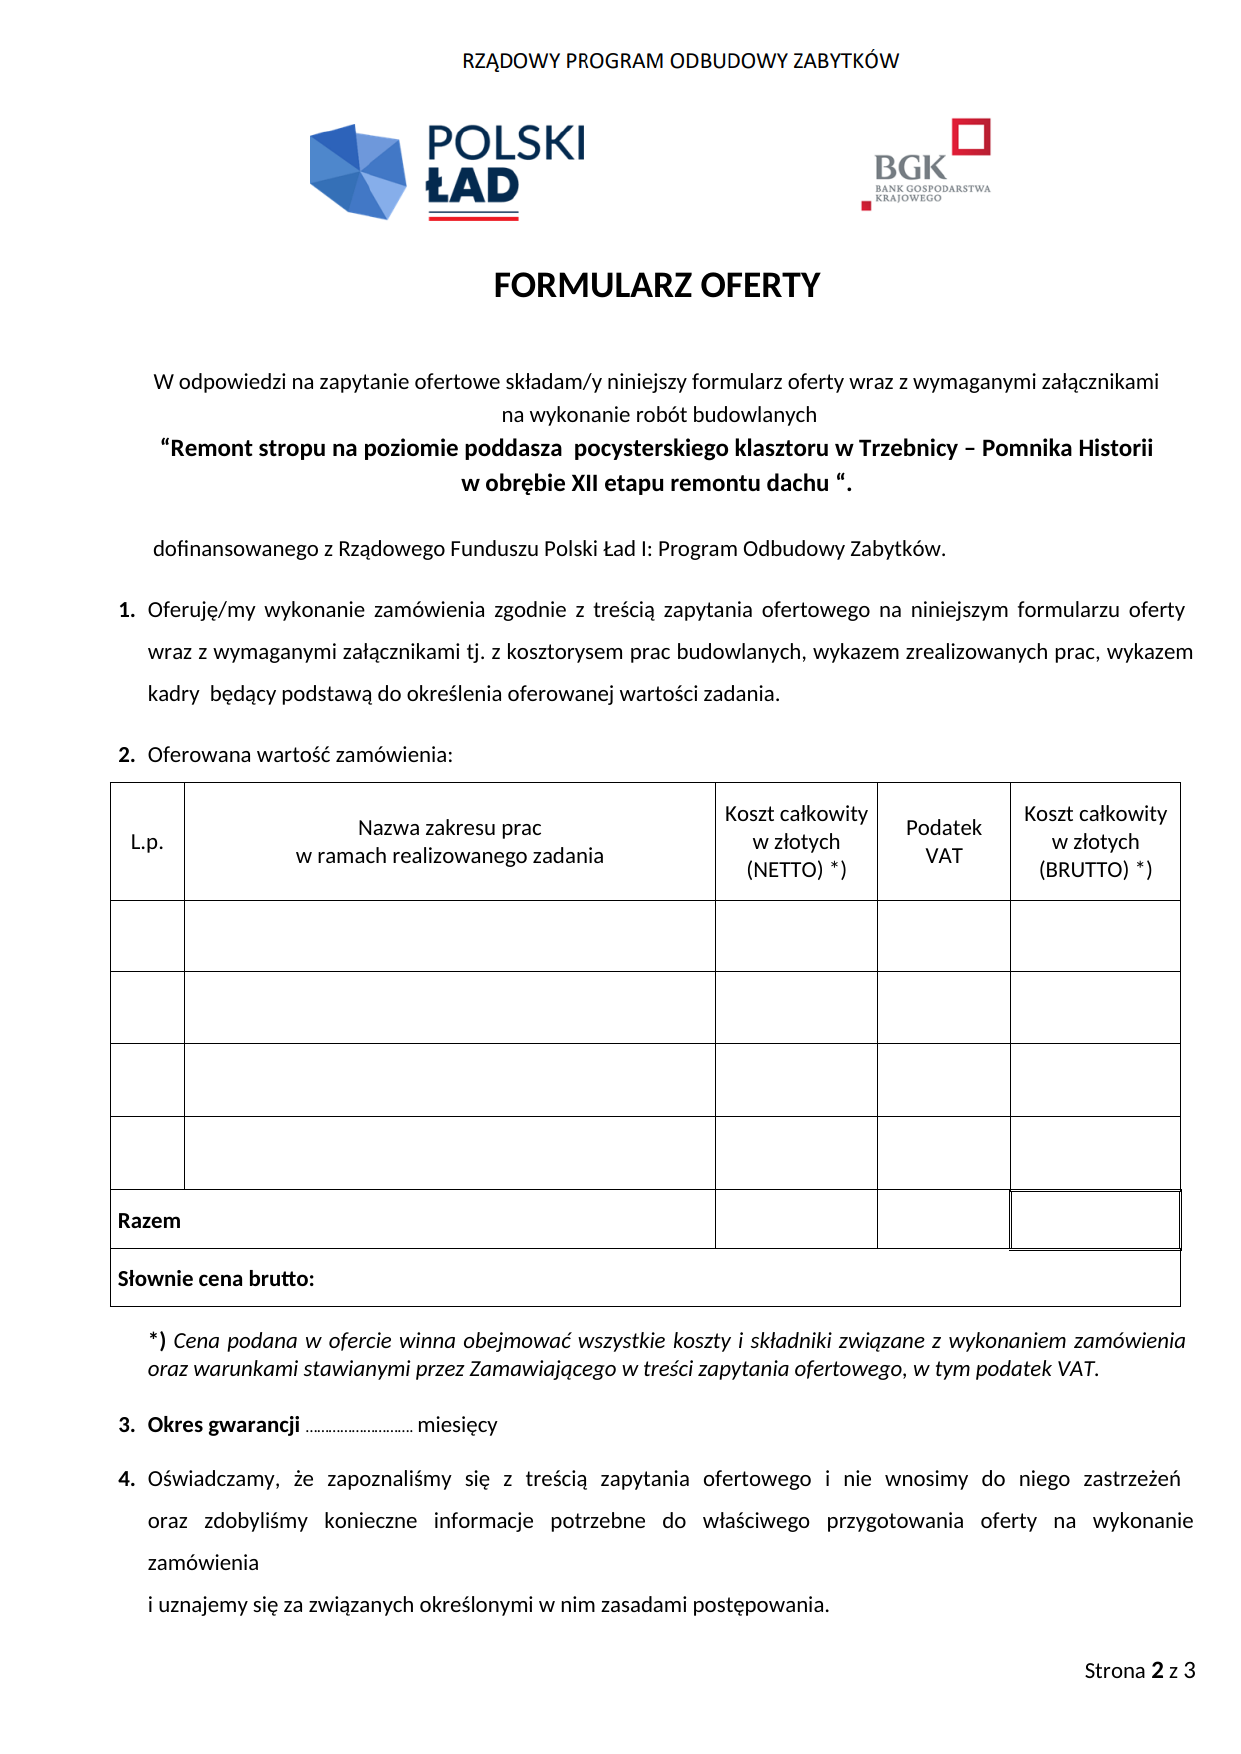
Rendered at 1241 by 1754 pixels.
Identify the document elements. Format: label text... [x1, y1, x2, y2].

table_cell [716, 1044, 877, 1116]
table_cell [111, 1117, 184, 1189]
table_cell [1011, 1044, 1180, 1116]
table_cell [878, 1044, 1010, 1116]
table_cell [111, 1044, 184, 1116]
table_cell [185, 1044, 715, 1116]
table_header Podatek VAT [878, 783, 1010, 899]
list Okres gwarancji ………………………. miesięcy [118, 1410, 1196, 1438]
table_cell [1011, 901, 1180, 971]
table_cell [716, 1117, 877, 1189]
table_cell [185, 901, 715, 971]
text W odpowiedzi na zapytanie ofertowe składam/y niniejszy formularz oferty wraz z wymaganymi załącznikami na wykonanie robót budowlanych [118, 367, 1196, 428]
table_cell [111, 901, 184, 971]
table_cell [1011, 1117, 1180, 1189]
table_cell [111, 972, 184, 1043]
table_header Koszt całkowity w złotych (NETTO) *) [716, 783, 877, 899]
table_cell [878, 1117, 1010, 1189]
table_cell [1011, 972, 1180, 1043]
list Oświadczamy, że zapoznaliśmy się z treścią zapytania ofertowego i nie wnosimy do niego zastrzeżeń oraz zdobyliśmy konieczne informacje potrzebne do właściwego przygotowania oferty na wykonanie zamówienia i uznajemy się za związanych określonymi w nim zasadami postępowania. [118, 1464, 1196, 1618]
text “Remont stropu na poziomie poddasza pocysterskiego klasztoru w Trzebnicy – Pomnika Historii [118, 432, 1196, 462]
table_cell [185, 972, 715, 1043]
list Oferowana wartość zamówienia: [118, 740, 1196, 768]
table_cell [878, 972, 1010, 1043]
table_cell [878, 1190, 1009, 1248]
list dofinansowanego z Rządowego Funduszu Polski Ład I: Program Odbudowy Zabytków. [148, 534, 1196, 562]
table_header Nazwa zakresu prac w ramach realizowanego zadania [185, 783, 715, 899]
table_cell [878, 901, 1010, 971]
table_cell [716, 901, 877, 971]
list Oferuję/my wykonanie zamówienia zgodnie z treścią zapytania ofertowego na niniejszym formularzu oferty wraz z wymaganymi załącznikami tj. z kosztorysem prac budowlanych, wykazem zrealizowanych prac, wykazem kadry będący podstawą do określenia oferowanej wartości zadania. [118, 595, 1196, 707]
table_cell [1012, 1192, 1179, 1248]
table_header Koszt całkowity w złotych (BRUTTO) *) [1011, 783, 1180, 899]
text *) Cena podana w ofercie winna obejmować wszystkie koszty i składniki związane z wykonaniem zamówienia oraz warunkami stawianymi przez Zamawiającego w treści zapytania ofertowego, w tym podatek VAT. [148, 1326, 1196, 1382]
text w obrębie XII etapu remontu dachu “. [118, 467, 1196, 497]
table_cell [716, 1190, 877, 1248]
table_cell [716, 972, 877, 1043]
table_header L.p. [111, 783, 184, 899]
table_cell [185, 1117, 715, 1189]
table_cell Słownie cena brutto: [111, 1249, 1180, 1306]
picture [298, 29, 1016, 234]
table_cell Razem [111, 1190, 715, 1248]
